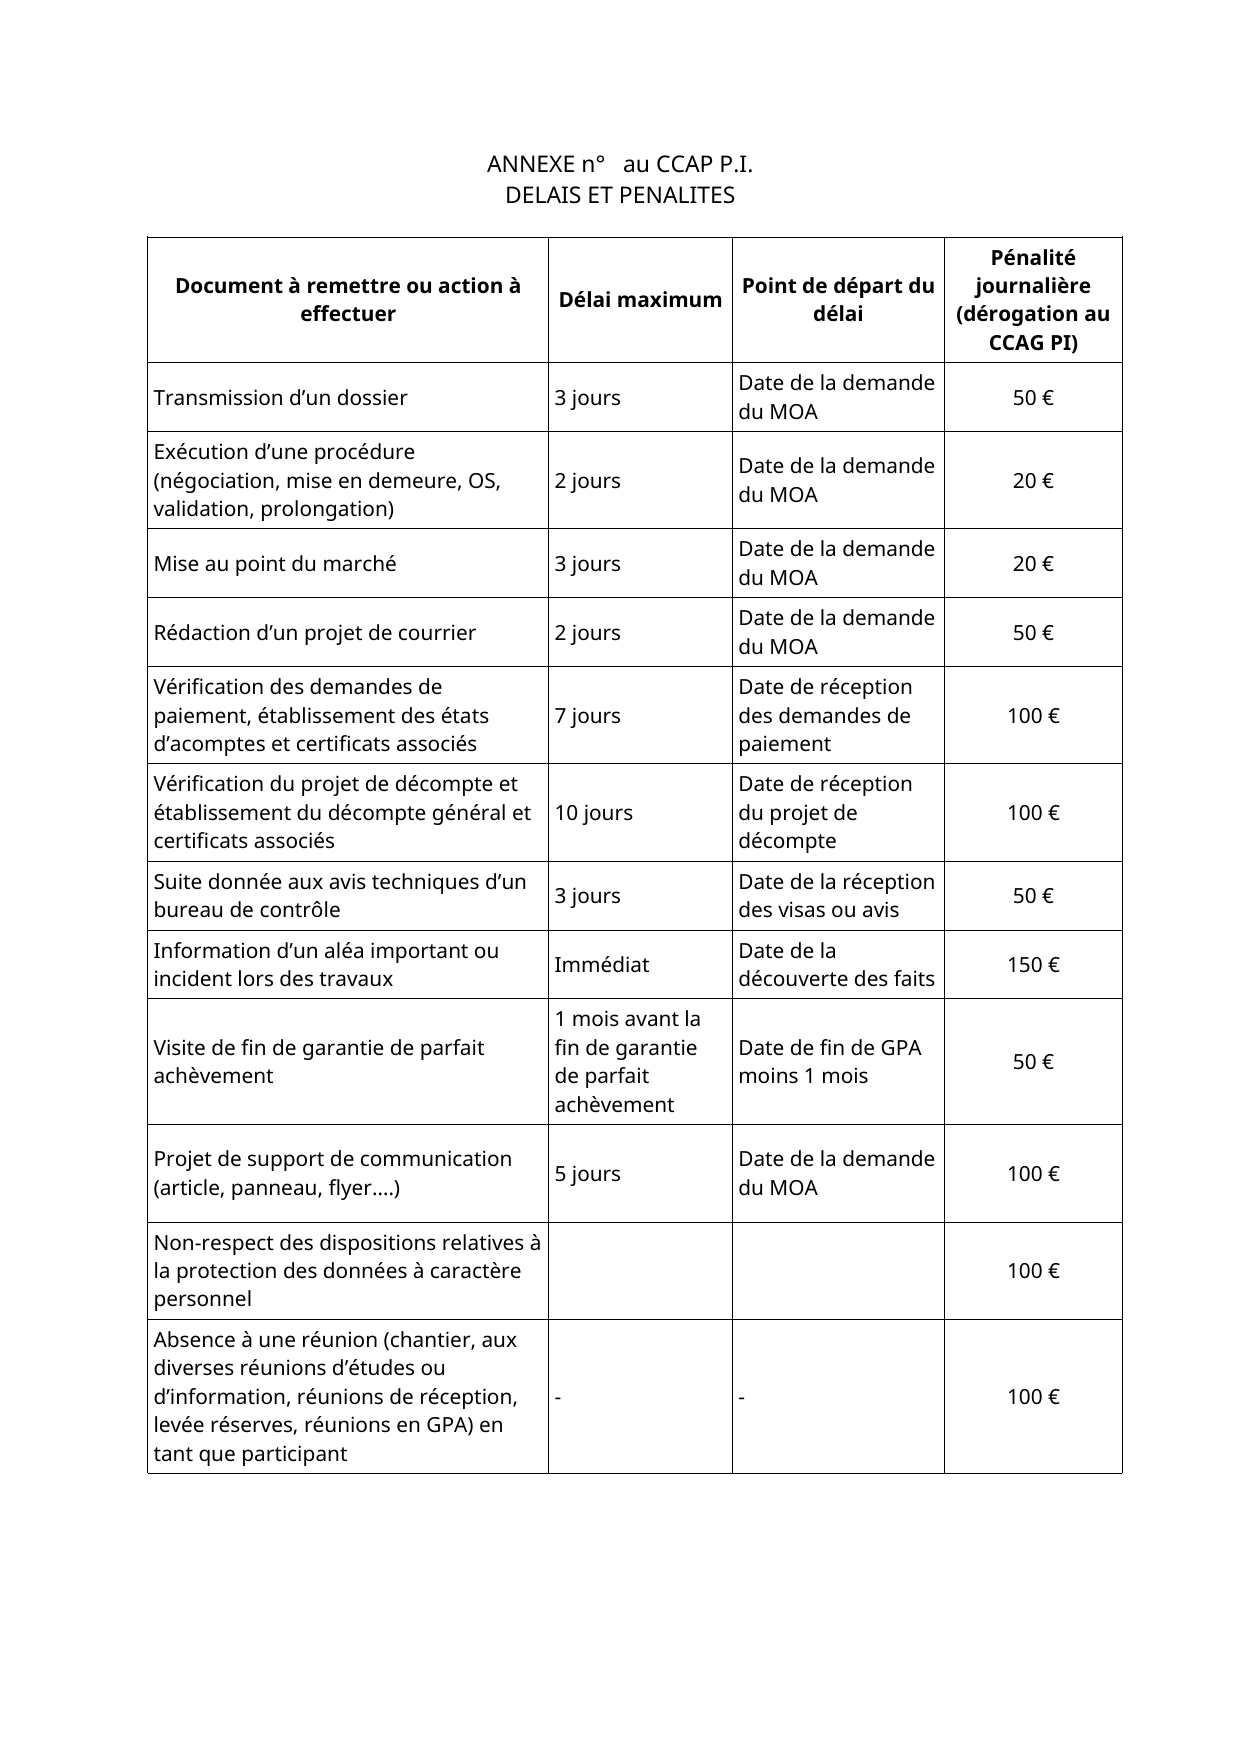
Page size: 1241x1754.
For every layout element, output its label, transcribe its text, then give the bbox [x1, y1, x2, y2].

table_cell 50 € [945, 999, 1122, 1124]
table_header Document à remettre ou action à effectuer [148, 238, 548, 362]
table_cell Vérification des demandes de paiement, établissement des états d’acomptes et certificats associés [148, 667, 548, 763]
text ANNEXE n° au CCAP P.I. [148, 148, 1093, 179]
table_cell 2 jours [549, 432, 732, 528]
table_cell 10 jours [549, 764, 732, 861]
table_cell 100 € [945, 764, 1122, 861]
table_cell 20 € [945, 432, 1122, 528]
table_cell 100 € [945, 1223, 1122, 1319]
table_cell 1 mois avant la fin de garantie de parfait achèvement [549, 999, 732, 1124]
table_cell Date de réception du projet de décompte [733, 764, 944, 861]
table_cell Rédaction d’un projet de courrier [148, 598, 548, 666]
table_cell Projet de support de communication (article, panneau, flyer….) [148, 1125, 548, 1221]
table_cell - [733, 1320, 944, 1473]
table_header Délai maximum [549, 238, 732, 362]
text DELAIS ET PENALITES [148, 179, 1093, 210]
table_cell Exécution d’une procédure (négociation, mise en demeure, OS, validation, prolongation) [148, 432, 548, 528]
table_cell 100 € [945, 1125, 1122, 1221]
table_cell 3 jours [549, 862, 732, 929]
table_cell 50 € [945, 598, 1122, 666]
table_cell 2 jours [549, 598, 732, 666]
table_header Pénalité journalière (dérogation au CCAG PI) [945, 238, 1122, 362]
table_cell Transmission d’un dossier [148, 363, 548, 431]
table_cell Date de la demande du MOA [733, 598, 944, 666]
table_cell 3 jours [549, 529, 732, 597]
table_cell Non-respect des dispositions relatives à la protection des données à caractère personnel [148, 1223, 548, 1319]
table_header Point de départ du délai [733, 238, 944, 362]
table_cell Date de la demande du MOA [733, 1125, 944, 1221]
table_cell 100 € [945, 667, 1122, 763]
table_cell Immédiat [549, 931, 732, 998]
table_cell 50 € [945, 363, 1122, 431]
table_cell 5 jours [549, 1125, 732, 1221]
table_cell Suite donnée aux avis techniques d’un bureau de contrôle [148, 862, 548, 929]
table_cell Date de réception des demandes de paiement [733, 667, 944, 763]
table_cell 50 € [945, 862, 1122, 929]
table_cell 20 € [945, 529, 1122, 597]
table_cell Vérification du projet de décompte et établissement du décompte général et certificats associés [148, 764, 548, 861]
table_cell 7 jours [549, 667, 732, 763]
table_cell [733, 1223, 944, 1319]
table_cell [549, 1223, 732, 1319]
table_cell Date de fin de GPA moins 1 mois [733, 999, 944, 1124]
table_cell Date de la demande du MOA [733, 529, 944, 597]
table_cell 150 € [945, 931, 1122, 998]
table_cell 100 € [945, 1320, 1122, 1473]
table_cell Absence à une réunion (chantier, aux diverses réunions d’études ou d’information, réunions de réception, levée réserves, réunions en GPA) en tant que participant [148, 1320, 548, 1473]
table_cell - [549, 1320, 732, 1473]
table_cell Date de la réception des visas ou avis [733, 862, 944, 929]
table_cell Mise au point du marché [148, 529, 548, 597]
table_cell 3 jours [549, 363, 732, 431]
table_cell Date de la demande du MOA [733, 432, 944, 528]
table_cell Information d’un aléa important ou incident lors des travaux [148, 931, 548, 998]
table_cell Visite de fin de garantie de parfait achèvement [148, 999, 548, 1124]
table_cell Date de la demande du MOA [733, 363, 944, 431]
table_cell Date de la découverte des faits [733, 931, 944, 998]
